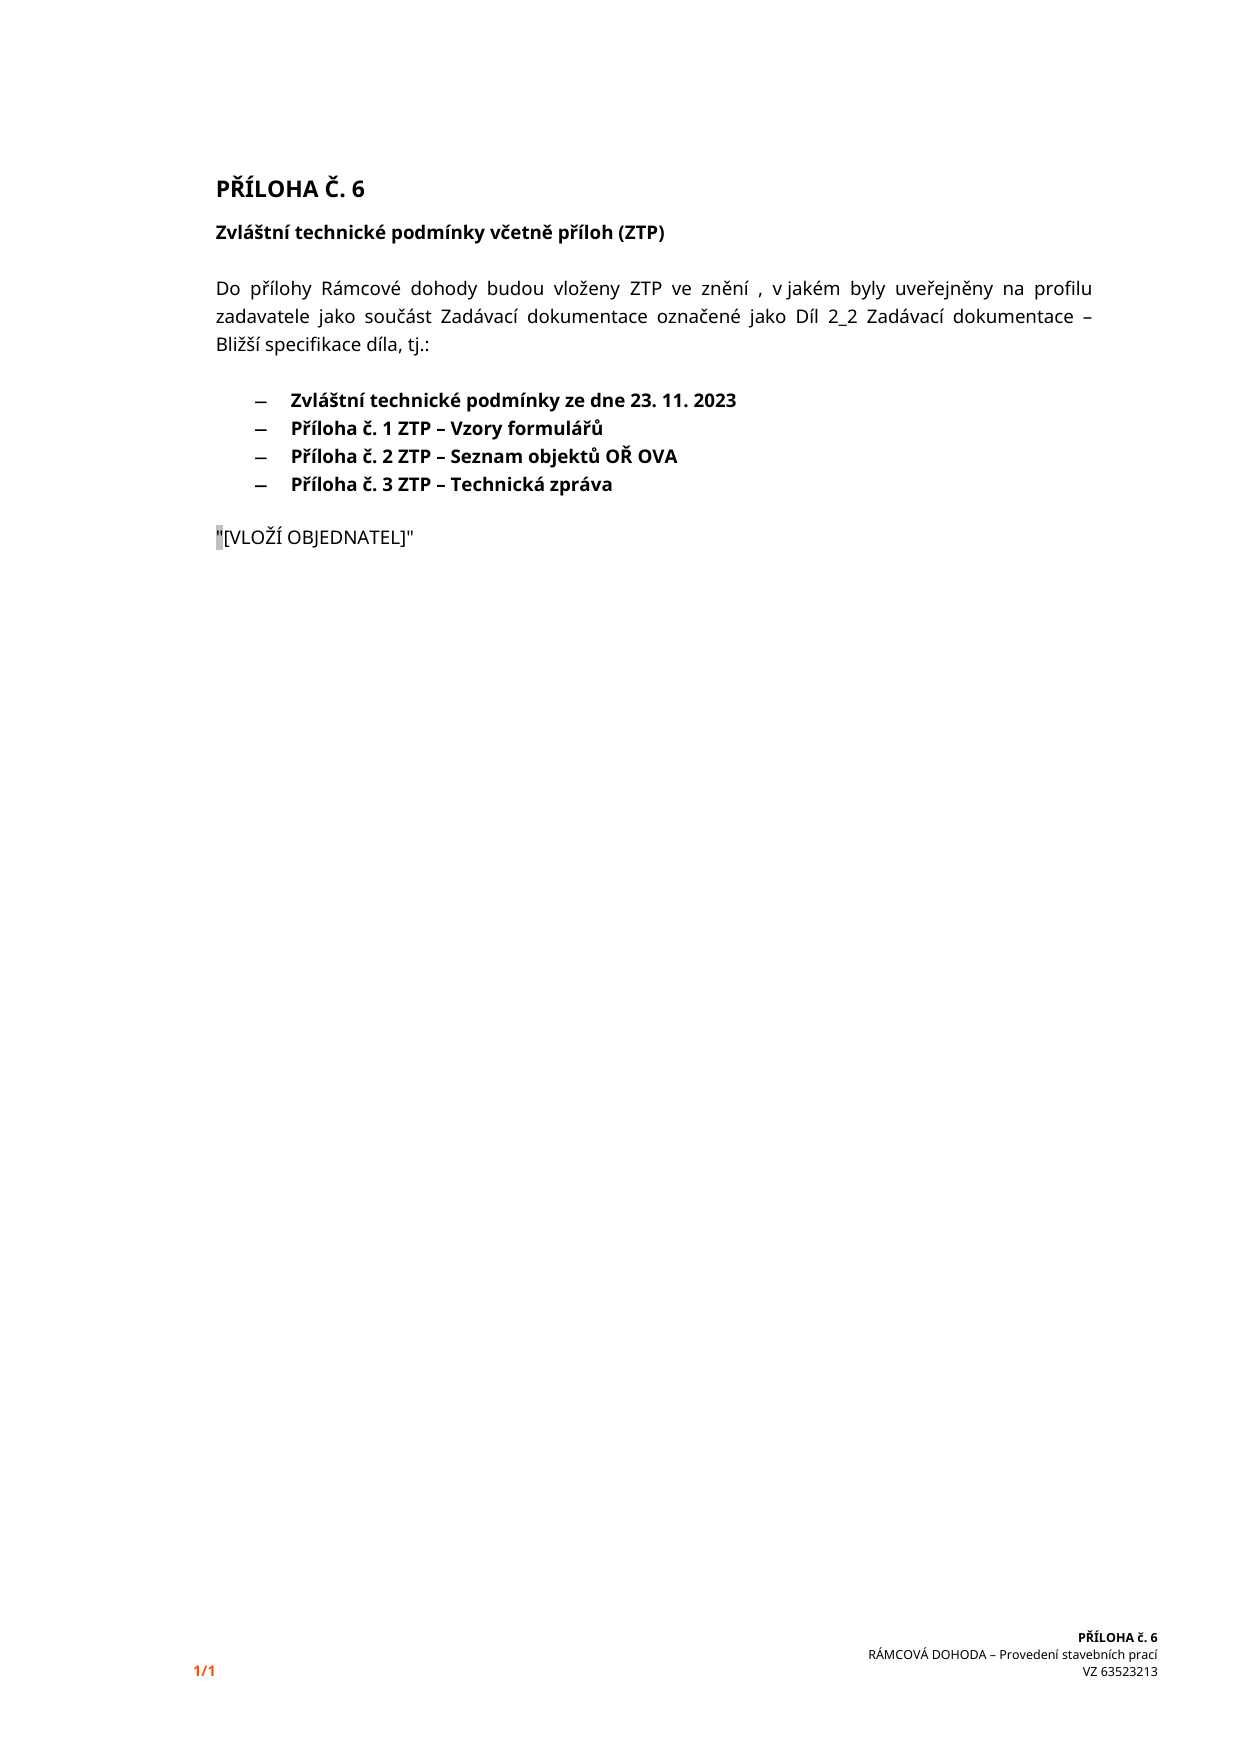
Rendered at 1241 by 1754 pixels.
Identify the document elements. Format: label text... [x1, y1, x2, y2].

list Zvláštní technické podmínky ze dne 23. 11. 2023 [253, 387, 1093, 413]
list Do přílohy Rámcové dohody budou vloženy ZTP ve znění , v jakém byly uveřejněny na profilu zadavatele jako součást Zadávací dokumentace označené jako Díl 2_2 Zadávací dokumentace – Bližší specifikace díla, tj.: [216, 275, 1093, 357]
list Zvláštní technické podmínky včetně příloh (ZTP) [216, 219, 1093, 245]
list Příloha č. 1 ZTP – Vzory formulářů [253, 416, 1093, 441]
text Příloha č. 6 [216, 172, 1093, 204]
list Příloha č. 2 ZTP – Seznam objektů OŘ OVA [253, 443, 1093, 469]
list Příloha č. 3 ZTP – Technická zpráva [253, 472, 1093, 497]
